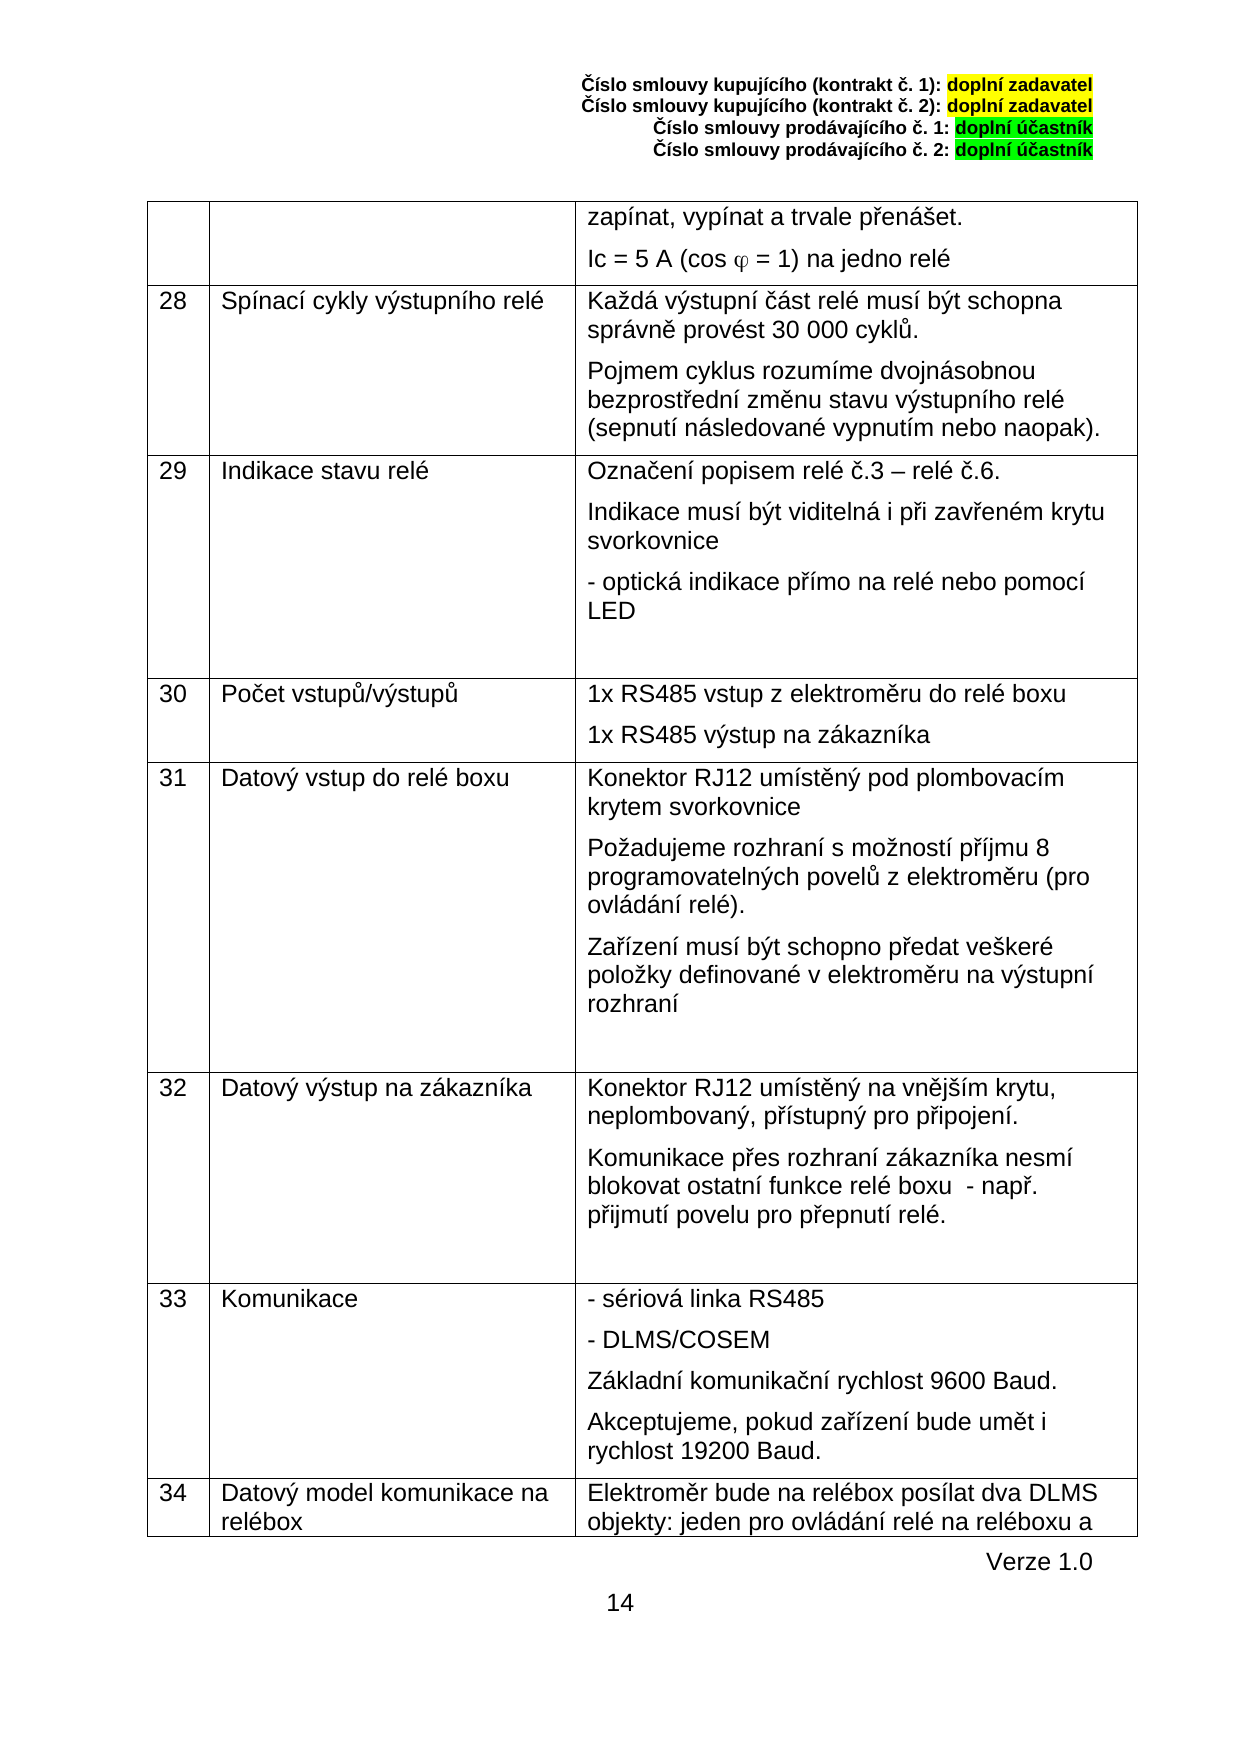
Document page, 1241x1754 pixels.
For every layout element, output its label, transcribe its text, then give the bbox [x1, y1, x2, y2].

table_cell 34 [148, 1479, 209, 1536]
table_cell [210, 1479, 575, 1536]
table_cell 28 [148, 286, 209, 455]
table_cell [576, 202, 1137, 285]
table_cell 33 [148, 1284, 209, 1477]
table_cell 27 [148, 202, 209, 285]
table_cell 31 [148, 763, 209, 1072]
table_cell 32 [148, 1073, 209, 1283]
table_cell Indikace stavu relé [210, 456, 575, 678]
table_cell Datový výstup na zákazníka [210, 1073, 575, 1283]
table_cell Každá výstupní část relé musí být schopna správně provést 30 000 cyklů. Pojmem cyklus rozumíme dvojnásobnou bezprostřední změnu stavu výstupního relé (sepnutí následované vypnutím nebo naopak). [576, 286, 1137, 455]
table_cell Komunikace [210, 1284, 575, 1477]
table_cell - sériová linka RS485 - DLMS/COSEM Základní komunikační rychlost 9600 Baud. Akceptujeme, pokud zařízení bude umět i rychlost 19200 Baud. [576, 1284, 1137, 1477]
table_cell 30 [148, 679, 209, 762]
table_cell Datový vstup do relé boxu [210, 763, 575, 1072]
table_cell Označení popisem relé č.3 – relé č.6. Indikace musí být viditelná i při zavřeném krytu svorkovnice - optická indikace přímo na relé nebo pomocí LED [576, 456, 1137, 678]
table_cell Konektor RJ12 umístěný na vnějším krytu, neplombovaný, přístupný pro připojení. Komunikace přes rozhraní zákazníka nesmí blokovat ostatní funkce relé boxu - např. přijmutí povelu pro přepnutí relé. [576, 1073, 1137, 1283]
table_cell Počet vstupů/výstupů [210, 679, 575, 762]
table_cell 29 [148, 456, 209, 678]
table_cell 1x RS485 vstup z elektroměru do relé boxu 1x RS485 výstup na zákazníka [576, 679, 1137, 762]
table_cell Spínací cykly výstupního relé [210, 286, 575, 455]
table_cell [576, 1479, 1137, 1536]
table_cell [210, 202, 575, 285]
table_cell Konektor RJ12 umístěný pod plombovacím krytem svorkovnice Požadujeme rozhraní s možností příjmu 8 programovatelných povelů z elektroměru (pro ovládání relé). Zařízení musí být schopno předat veškeré položky definované v elektroměru na výstupní rozhraní [576, 763, 1137, 1072]
